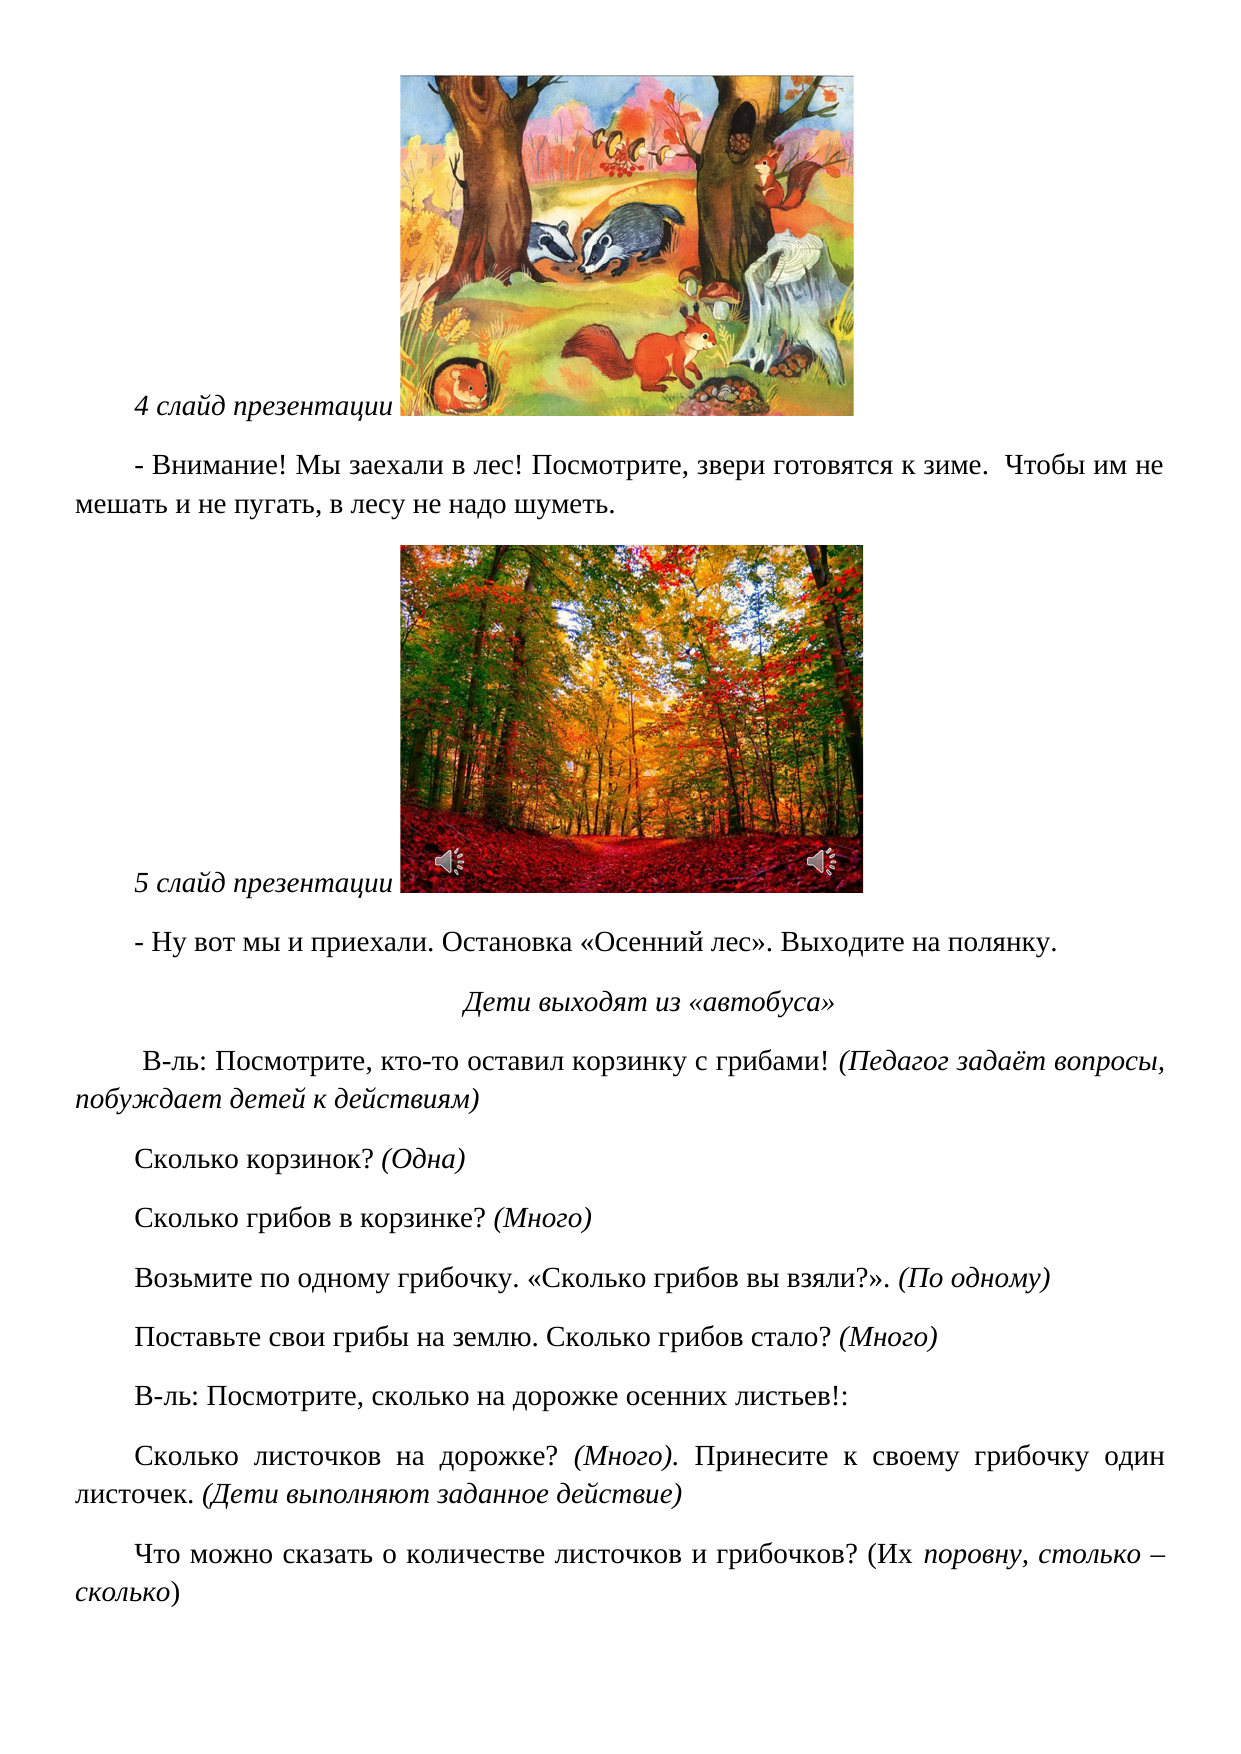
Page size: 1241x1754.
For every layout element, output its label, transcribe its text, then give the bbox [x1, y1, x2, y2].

text Поставьте свои грибы на землю. Сколько грибов стало? (Много) [75, 1319, 1165, 1353]
text Сколько корзинок? (Одна) [75, 1141, 1165, 1174]
text Дети выходят из «автобуса» [75, 984, 1165, 1017]
text Возьмите по одному грибочку. «Сколько грибов вы взяли?». (По одному) [75, 1260, 1165, 1293]
text В-ль: Посмотрите, кто-то оставил корзинку с грибами! (Педагог задаёт вопросы, побуждает детей к действиям) [75, 1043, 1165, 1115]
text В-ль: Посмотрите, сколько на дорожке осенних листьев!: [75, 1378, 1165, 1412]
picture [400, 75, 854, 416]
text - Ну вот мы и приехали. Остановка «Осенний лес». Выходите на полянку. [75, 924, 1165, 958]
picture [400, 545, 864, 893]
text Сколько листочков на дорожке? (Много). Принесите к своему грибочку один листочек. (Дети выполняют заданное действие) [75, 1438, 1165, 1510]
text Что можно сказать о количестве листочков и грибочков? (Их поровну, столько – сколько) [75, 1536, 1165, 1608]
text Сколько грибов в корзинке? (Много) [75, 1200, 1165, 1234]
text - Внимание! Мы заехали в лес! Посмотрите, звери готовятся к зиме. Чтобы им не мешать и не пугать, в лесу не надо шуметь. [75, 447, 1165, 519]
